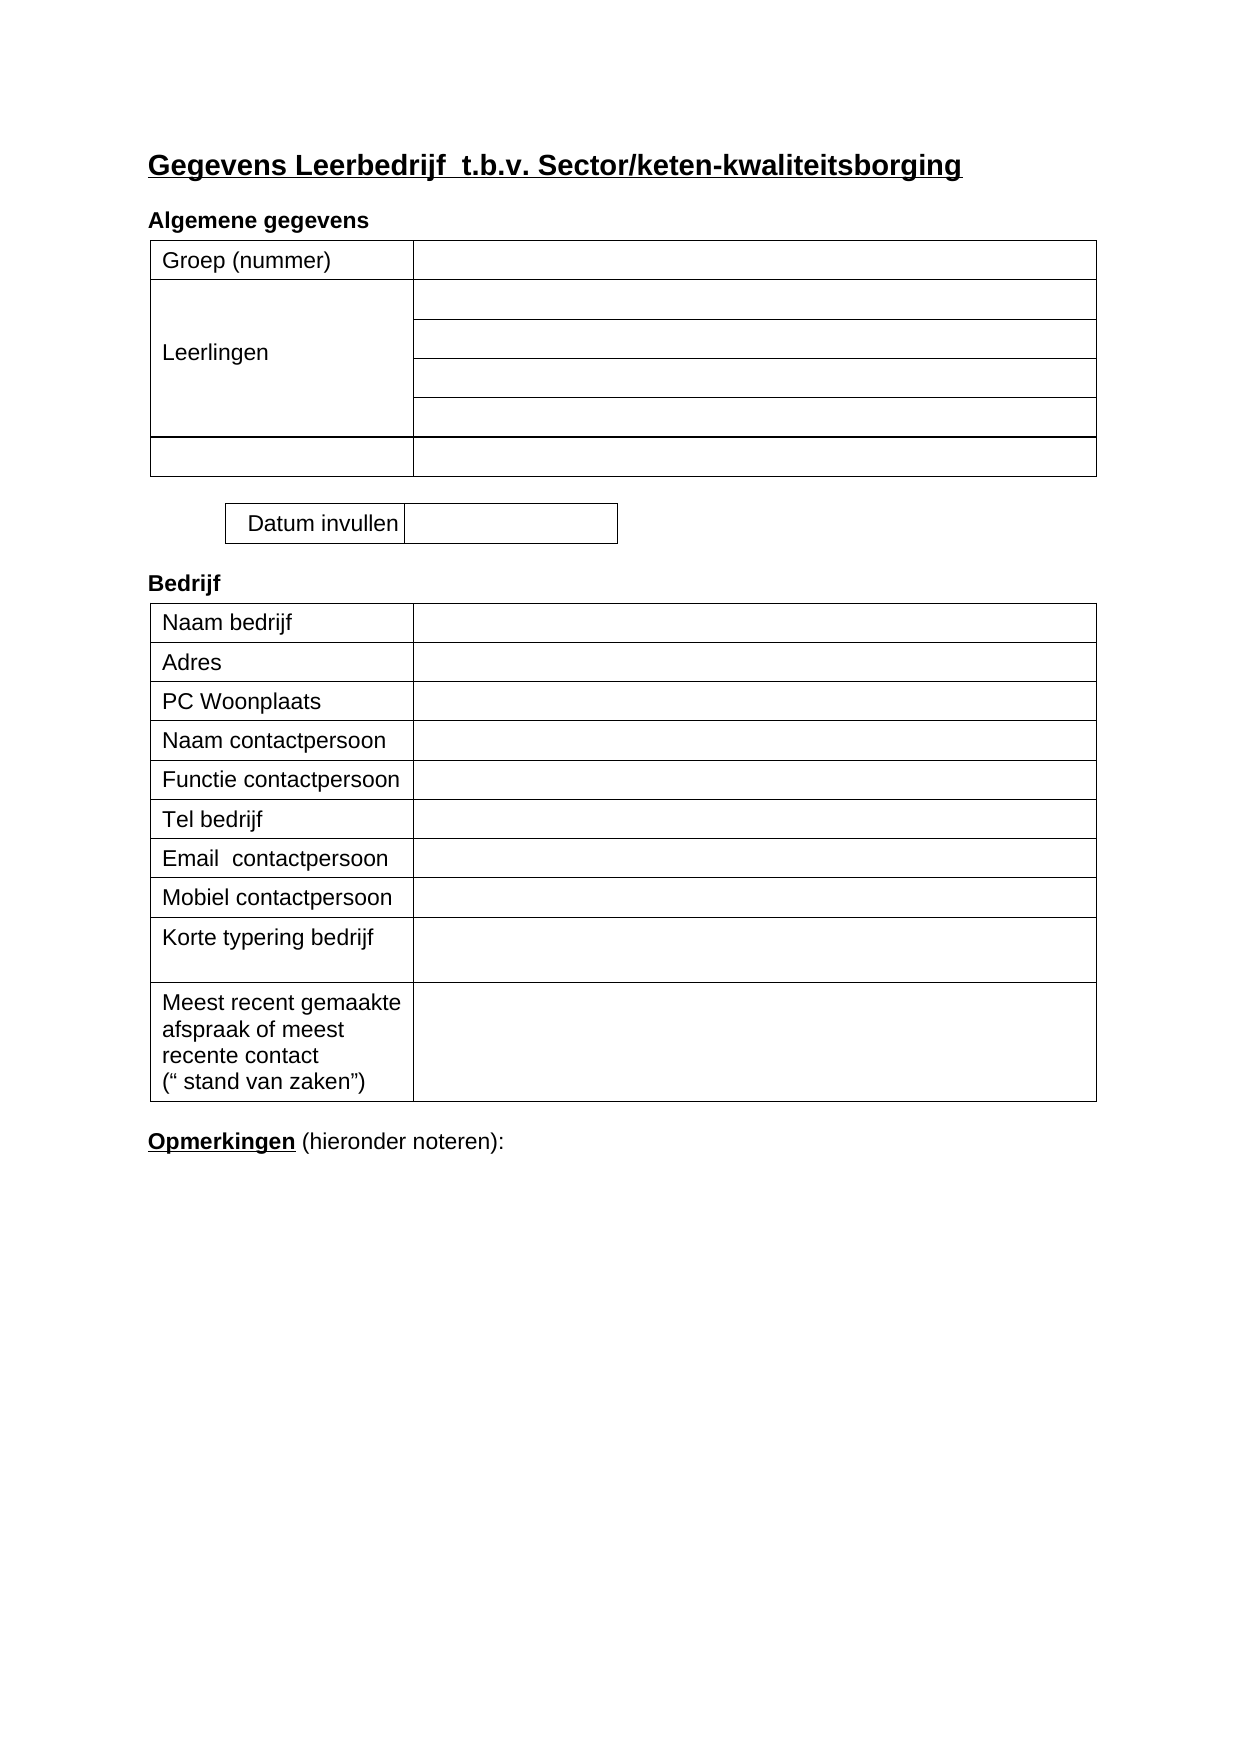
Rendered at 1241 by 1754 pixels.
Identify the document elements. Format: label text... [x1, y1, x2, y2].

table_cell Tel bedrijf [151, 800, 413, 838]
table_cell [414, 761, 1096, 799]
subtitle Gegevens Leerbedrijf t.b.v. Sector/keten-kwaliteitsborging [148, 148, 1093, 181]
table_cell [414, 320, 1096, 358]
text Algemene gegevens [148, 207, 1093, 234]
table_cell Functie contactpersoon [151, 761, 413, 799]
table_cell Meest recent gemaakte afspraak of meest recente contact (“ stand van zaken”) [151, 983, 413, 1101]
table_cell [414, 800, 1096, 838]
table_cell [414, 359, 1096, 397]
table_header Groep (nummer) [151, 241, 413, 279]
table_cell Mobiel contactpersoon [151, 878, 413, 917]
table_cell [414, 918, 1096, 982]
table_cell [414, 438, 1096, 476]
text Bedrijf [148, 570, 1093, 596]
table_cell Leerlingen [151, 280, 413, 436]
table_cell Naam contactpersoon [151, 721, 413, 759]
table_header Datum invullen [226, 504, 404, 542]
table_cell [151, 438, 413, 476]
text Opmerkingen (hieronder noteren): [148, 1128, 1093, 1154]
table_header [414, 604, 1096, 642]
table_header [405, 504, 617, 542]
table_header [414, 241, 1096, 279]
table_cell Adres [151, 643, 413, 681]
table_cell [414, 839, 1096, 877]
table_cell [414, 643, 1096, 681]
table_cell [414, 398, 1096, 436]
table_cell [414, 878, 1096, 917]
table_cell [414, 682, 1096, 720]
table_cell [414, 280, 1096, 319]
table_cell Korte typering bedrijf [151, 918, 413, 982]
table_cell [414, 983, 1096, 1101]
table_header Naam bedrijf [151, 604, 413, 642]
table_cell PC Woonplaats [151, 682, 413, 720]
table_cell [414, 721, 1096, 759]
table_cell Email contactpersoon [151, 839, 413, 877]
